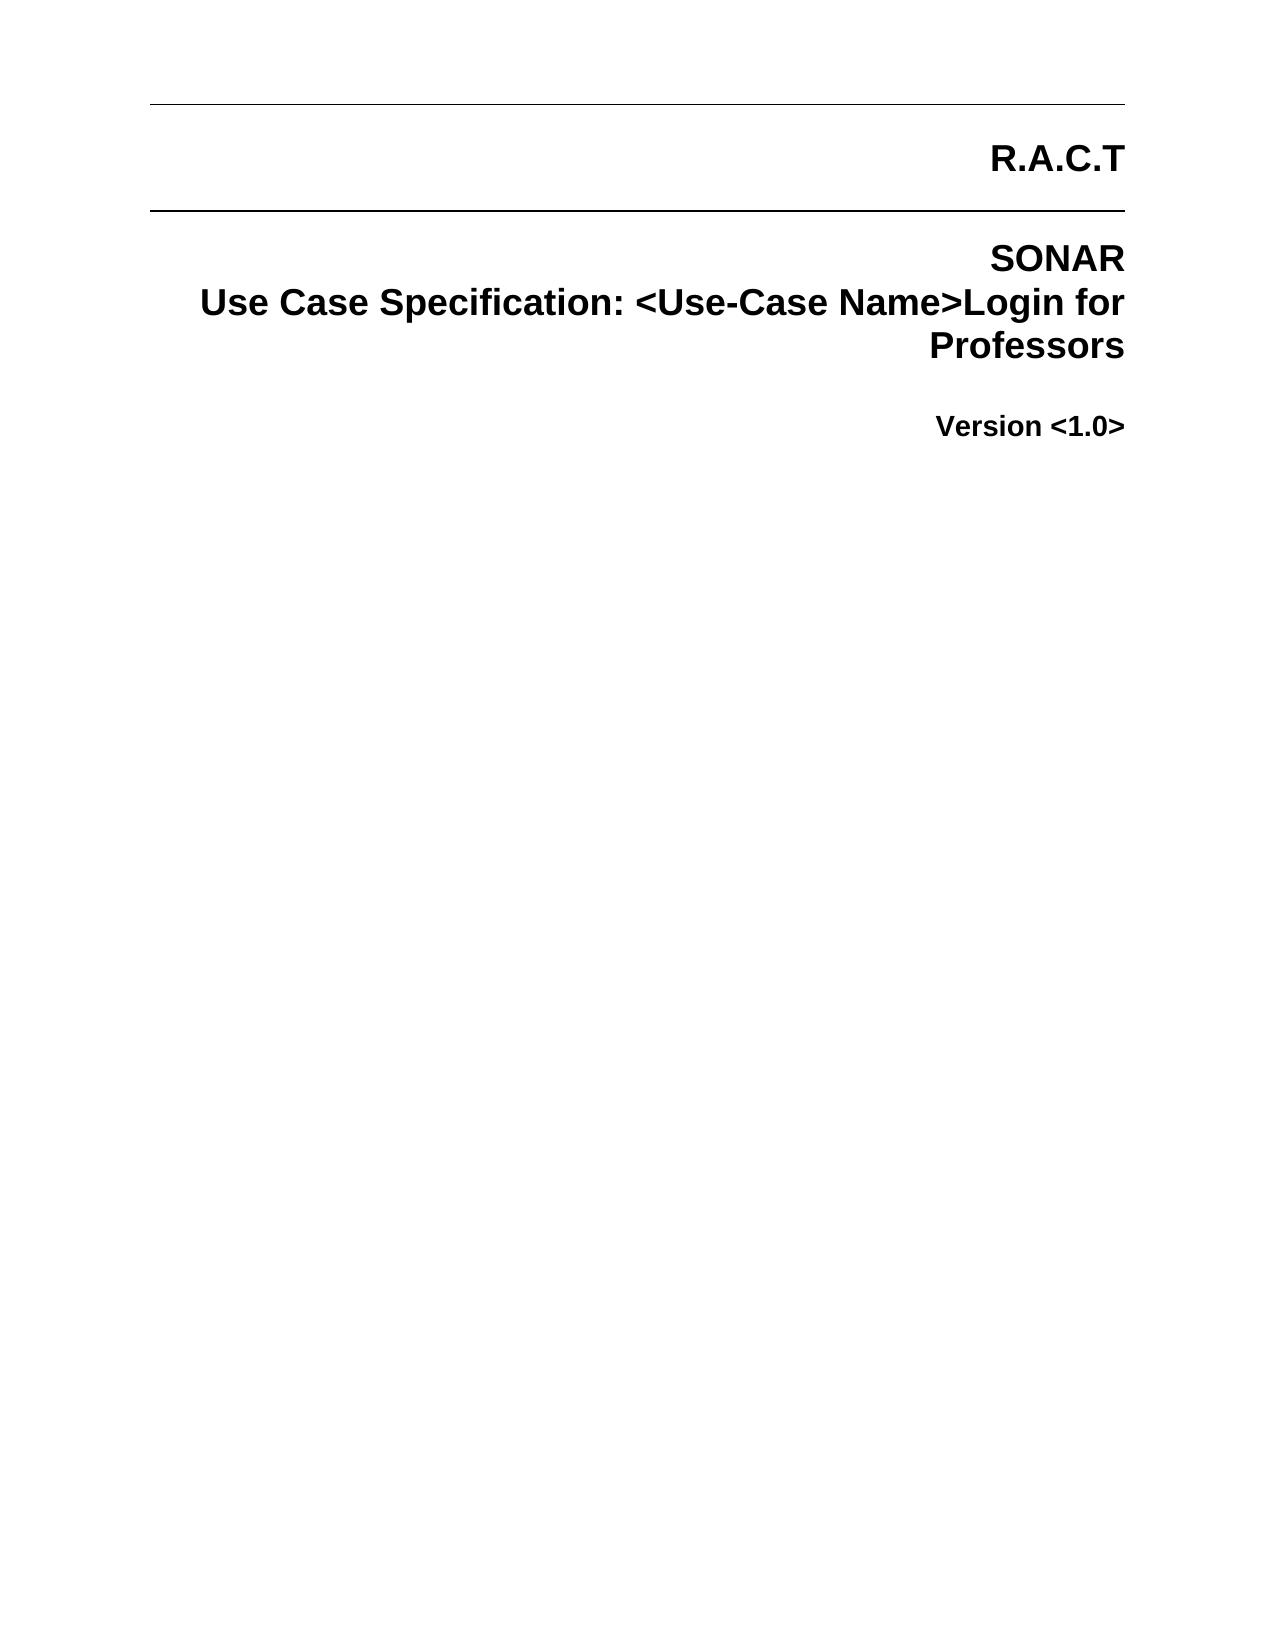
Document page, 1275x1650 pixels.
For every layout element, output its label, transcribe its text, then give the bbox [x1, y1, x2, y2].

title SONAR [150, 237, 1125, 280]
title Version <1.0> [150, 409, 1125, 443]
title Login for Professors [150, 280, 1125, 366]
